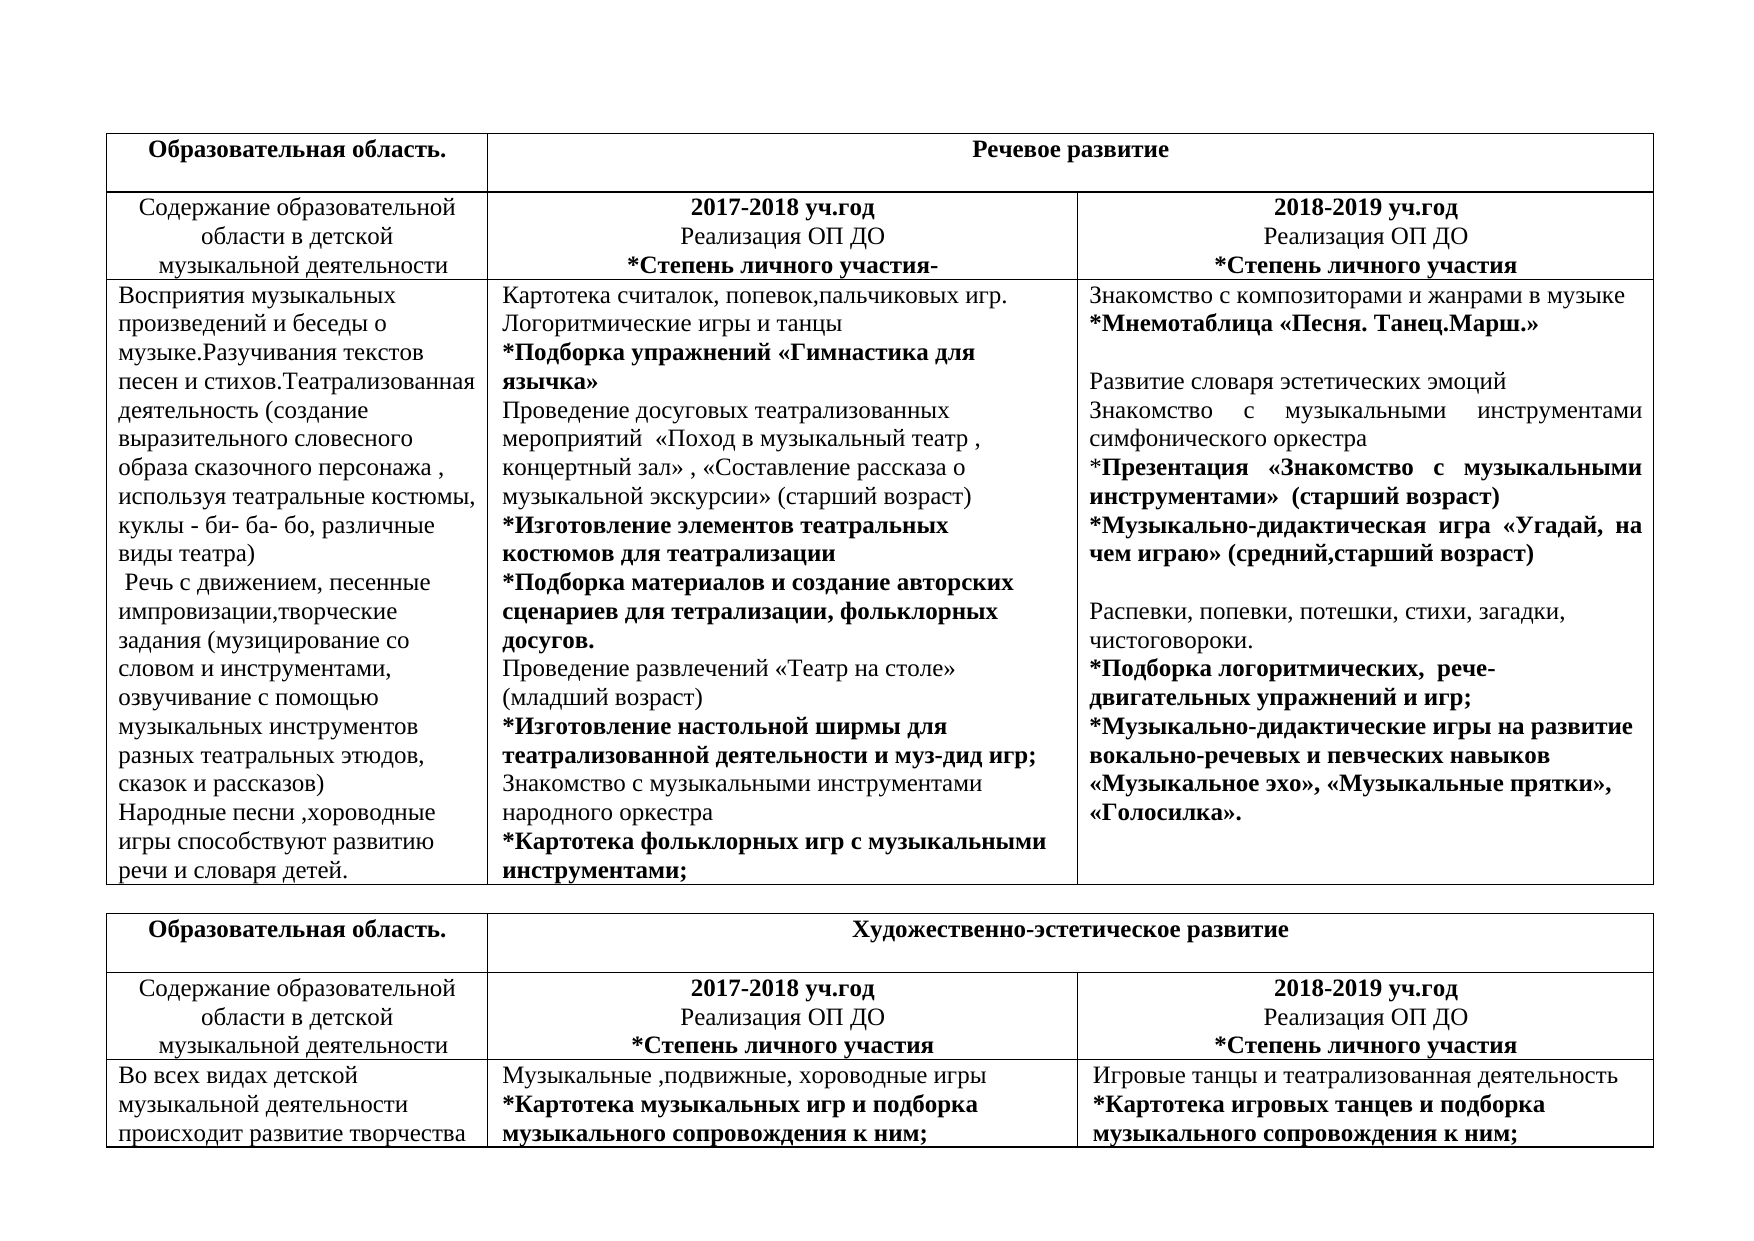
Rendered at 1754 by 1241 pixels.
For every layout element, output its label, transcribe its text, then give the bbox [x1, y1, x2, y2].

table_cell Содержание образовательной области в детской музыкальной деятельности [107, 973, 487, 1059]
table_cell 2017-2018 уч.год Реализация ОП ДО *Степень личного участия [488, 973, 1077, 1059]
table_cell Знакомство с композиторами и жанрами в музыке *Мнемотаблица «Песня. Танец.Марш.» Развитие словаря эстетических эмоций Знакомство с музыкальными инструментами симфонического оркестра *Презентация «Знакомство с музыкальными инструментами» (старший возраст) *Музыкально-дидактическая игра «Угадай, на чем играю» (средний,старший возраст) Распевки, попевки, потешки, стихи, загадки, чистоговороки. *Подборка логоритмических, рече- двигательных упражнений и игр; *Музыкально-дидактические игры на развитие вокально-речевых и певческих навыков «Музыкальное эхо», «Музыкальные прятки», «Голосилка». [1078, 280, 1653, 883]
table_cell Восприятия музыкальных произведений и беседы о музыке.Разучивания текстов песен и стихов.Театрализованная деятельность (создание выразительного словесного образа сказочного персонажа , используя театральные костюмы, куклы - би- ба- бо, различные виды театра) Речь с движением, песенные импровизации,творческие задания (музицирование со словом и инструментами, озвучивание с помощью музыкальных инструментов разных театральных этюдов, сказок и рассказов) Народные песни ,хороводные игры способствуют развитию речи и словаря детей. [107, 280, 487, 883]
table_cell 2017-2018 уч.год Реализация ОП ДО *Степень личного участия- [488, 193, 1077, 279]
table_cell 2018-2019 уч.год Реализация ОП ДО *Степень личного участия [1078, 973, 1653, 1059]
table_cell Картотека считалок, попевок,пальчиковых игр. Логоритмические игры и танцы *Подборка упражнений «Гимнастика для язычка» Проведение досуговых театрализованных мероприятий «Поход в музыкальный театр , концертный зал» , «Составление рассказа о музыкальной экскурсии» (старший возраст) *Изготовление элементов театральных костюмов для театрализации *Подборка материалов и создание авторских сценариев для тетрализации, фольклорных досугов. Проведение развлечений «Театр на столе» (младший возраст) *Изготовление настольной ширмы для театрализованной деятельности и муз-дид игр; Знакомство с музыкальными инструментами народного оркестра *Картотека фольклорных игр с музыкальными инструментами; [488, 280, 1077, 883]
table_cell Содержание образовательной области в детской музыкальной деятельности [107, 193, 487, 279]
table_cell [107, 1060, 487, 1146]
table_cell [1078, 1060, 1653, 1146]
table_header Художественно-эстетическое развитие [488, 914, 1653, 972]
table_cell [488, 1060, 1077, 1146]
table_header Образовательная область. [107, 134, 487, 191]
table_header Образовательная область. [107, 914, 487, 972]
table_cell 2018-2019 уч.год Реализация ОП ДО *Степень личного участия [1078, 193, 1653, 279]
table_header Речевое развитие [488, 134, 1653, 191]
